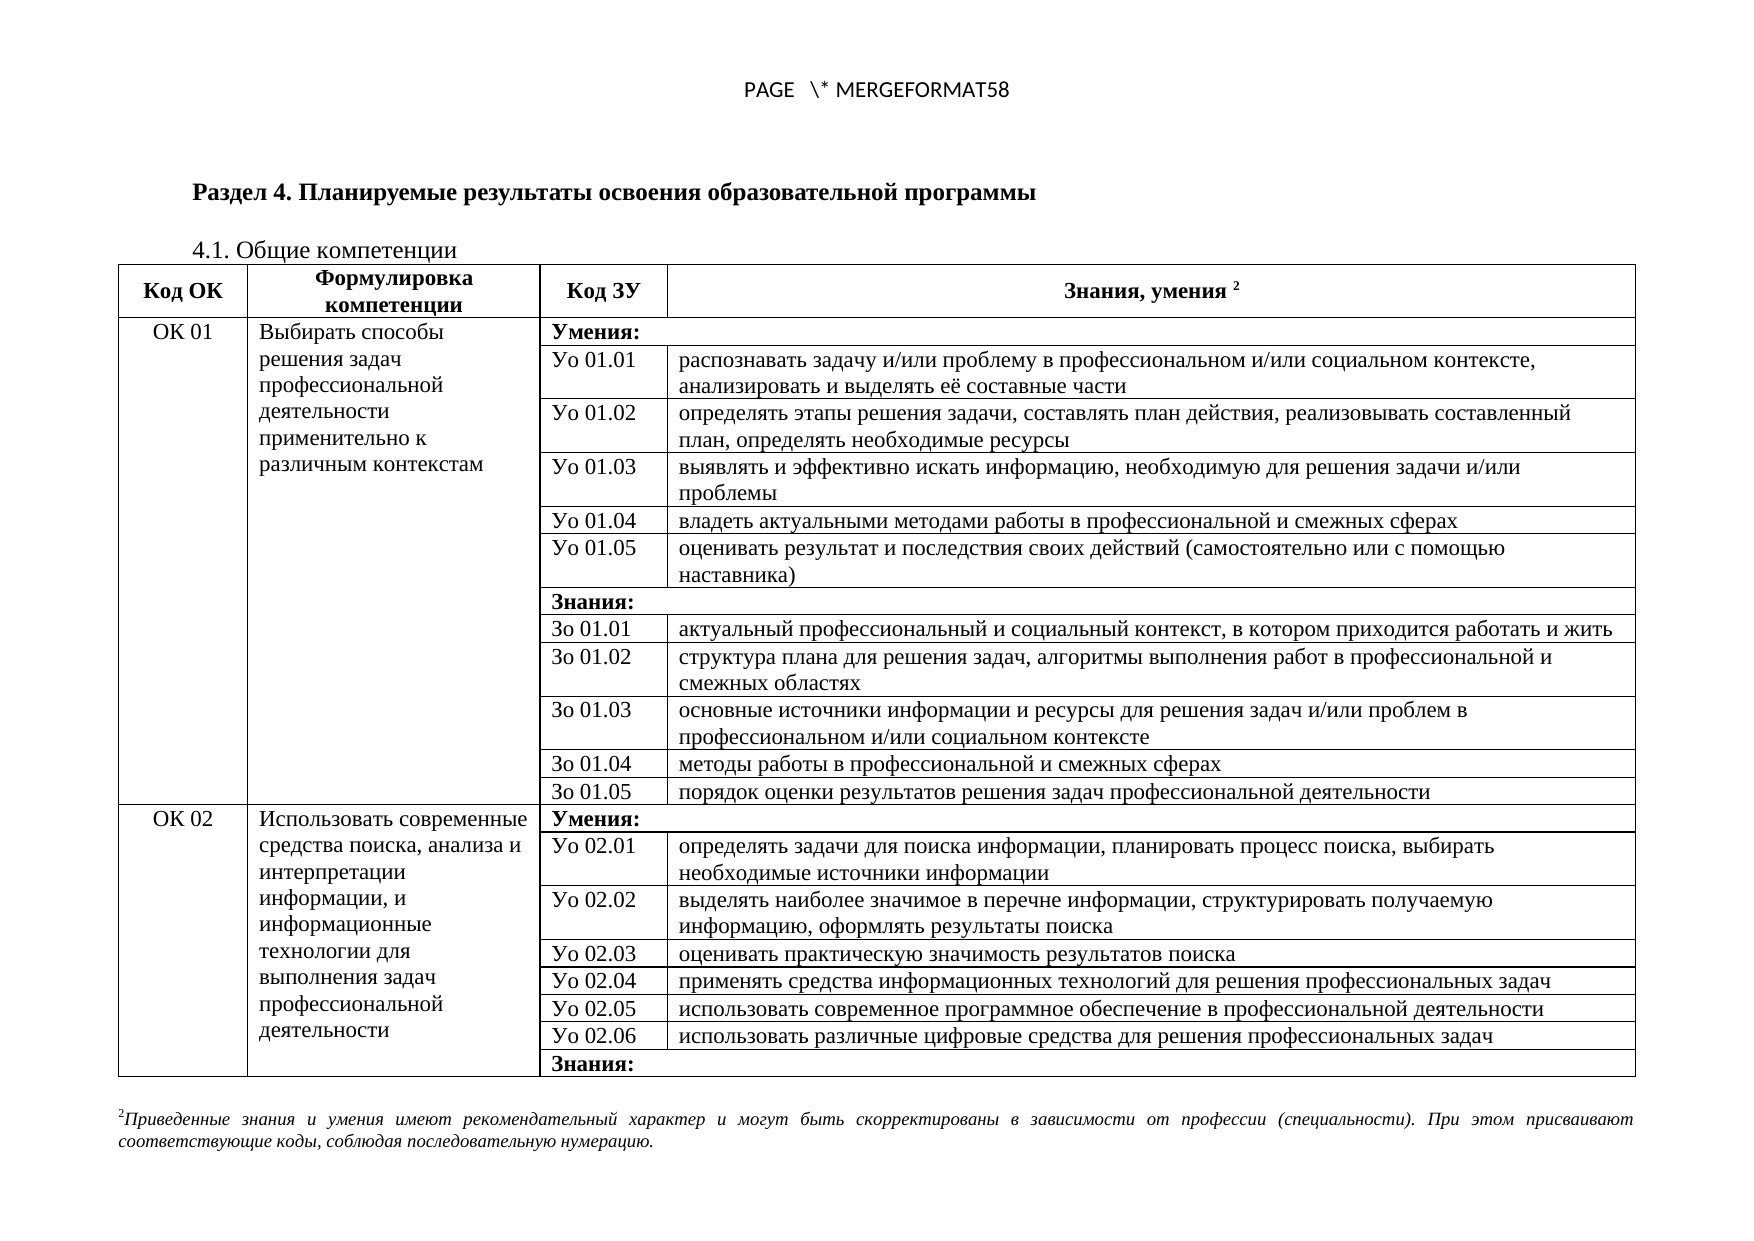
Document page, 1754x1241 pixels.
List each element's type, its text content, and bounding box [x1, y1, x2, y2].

table_cell Уо 02.02 [541, 886, 667, 939]
table_cell ОК 02 [119, 805, 247, 1076]
table_cell Уо 01.01 [541, 346, 667, 398]
table_cell использовать различные цифровые средства для решения профессиональных задач [668, 1022, 1635, 1048]
table_cell Зо 01.04 [541, 750, 667, 777]
table_cell выделять наиболее значимое в перечне информации, структурировать получаемую информацию, оформлять результаты поиска [668, 886, 1635, 939]
table_header Код ОК [119, 265, 247, 317]
subtitle Раздел 4. Планируемые результаты освоения образовательной программы [118, 177, 1636, 206]
table_cell Выбирать способы решения задач профессиональной деятельности применительно к различным контекстам [248, 318, 539, 804]
table_cell оценивать практическую значимость результатов поиска [668, 940, 1635, 966]
table_cell Зо 01.01 [541, 615, 667, 642]
table_cell определять этапы решения задачи, составлять план действия, реализовывать составленный план, определять необходимые ресурсы [668, 399, 1635, 452]
table_cell Умения: [541, 318, 1635, 344]
table_cell порядок оценки результатов решения задач профессиональной деятельности [668, 778, 1635, 804]
table_cell оценивать результат и последствия своих действий (самостоятельно или с помощью наставника) [668, 534, 1635, 587]
table_cell Уо 02.01 [541, 833, 667, 885]
table_cell Уо 02.06 [541, 1022, 667, 1048]
table_cell актуальный профессиональный и социальный контекст, в котором приходится работать и жить [668, 615, 1635, 642]
table_cell основные источники информации и ресурсы для решения задач и/или проблем в профессиональном и/или социальном контексте [668, 697, 1635, 749]
table_header Формулировка компетенции [248, 265, 539, 317]
table_cell методы работы в профессиональной и смежных сферах [668, 750, 1635, 777]
table_cell Зо 01.02 [541, 643, 667, 696]
table_cell Зо 01.03 [541, 697, 667, 749]
table_cell Знания: [541, 588, 1635, 614]
table_cell Умения: [541, 805, 1635, 831]
table_cell применять средства информационных технологий для решения профессиональных задач [668, 968, 1635, 994]
table_cell владеть актуальными методами работы в профессиональной и смежных сферах [668, 507, 1635, 533]
table_cell Знания: [541, 1050, 1635, 1076]
table_cell определять задачи для поиска информации, планировать процесс поиска, выбирать необходимые источники информации [668, 833, 1635, 885]
table_cell Уо 01.04 [541, 507, 667, 533]
table_cell ОК 01 [119, 318, 247, 804]
table_cell Уо 01.05 [541, 534, 667, 587]
table_cell Уо 02.04 [541, 968, 667, 994]
table_cell Уо 02.03 [541, 940, 667, 966]
table_cell структура плана для решения задач, алгоритмы выполнения работ в профессиональной и смежных областях [668, 643, 1635, 696]
table_cell Зо 01.05 [541, 778, 667, 804]
table_cell использовать современное программное обеспечение в профессиональной деятельности [668, 995, 1635, 1021]
table_cell выявлять и эффективно искать информацию, необходимую для решения задачи и/или проблемы [668, 453, 1635, 506]
text 4.1. Общие компетенции [118, 235, 1636, 263]
table_header Знания, умения [668, 265, 1635, 317]
table_cell Использовать современные средства поиска, анализа и интерпретации информации, и информационные технологии для выполнения задач профессиональной деятельности [248, 805, 539, 1076]
table_cell Уо 02.05 [541, 995, 667, 1021]
table_cell Уо 01.03 [541, 453, 667, 506]
table_cell распознавать задачу и/или проблему в профессиональном и/или социальном контексте, анализировать и выделять её составные части [668, 346, 1635, 398]
table_header Код ЗУ [541, 265, 667, 317]
table_cell Уо 01.02 [541, 399, 667, 452]
